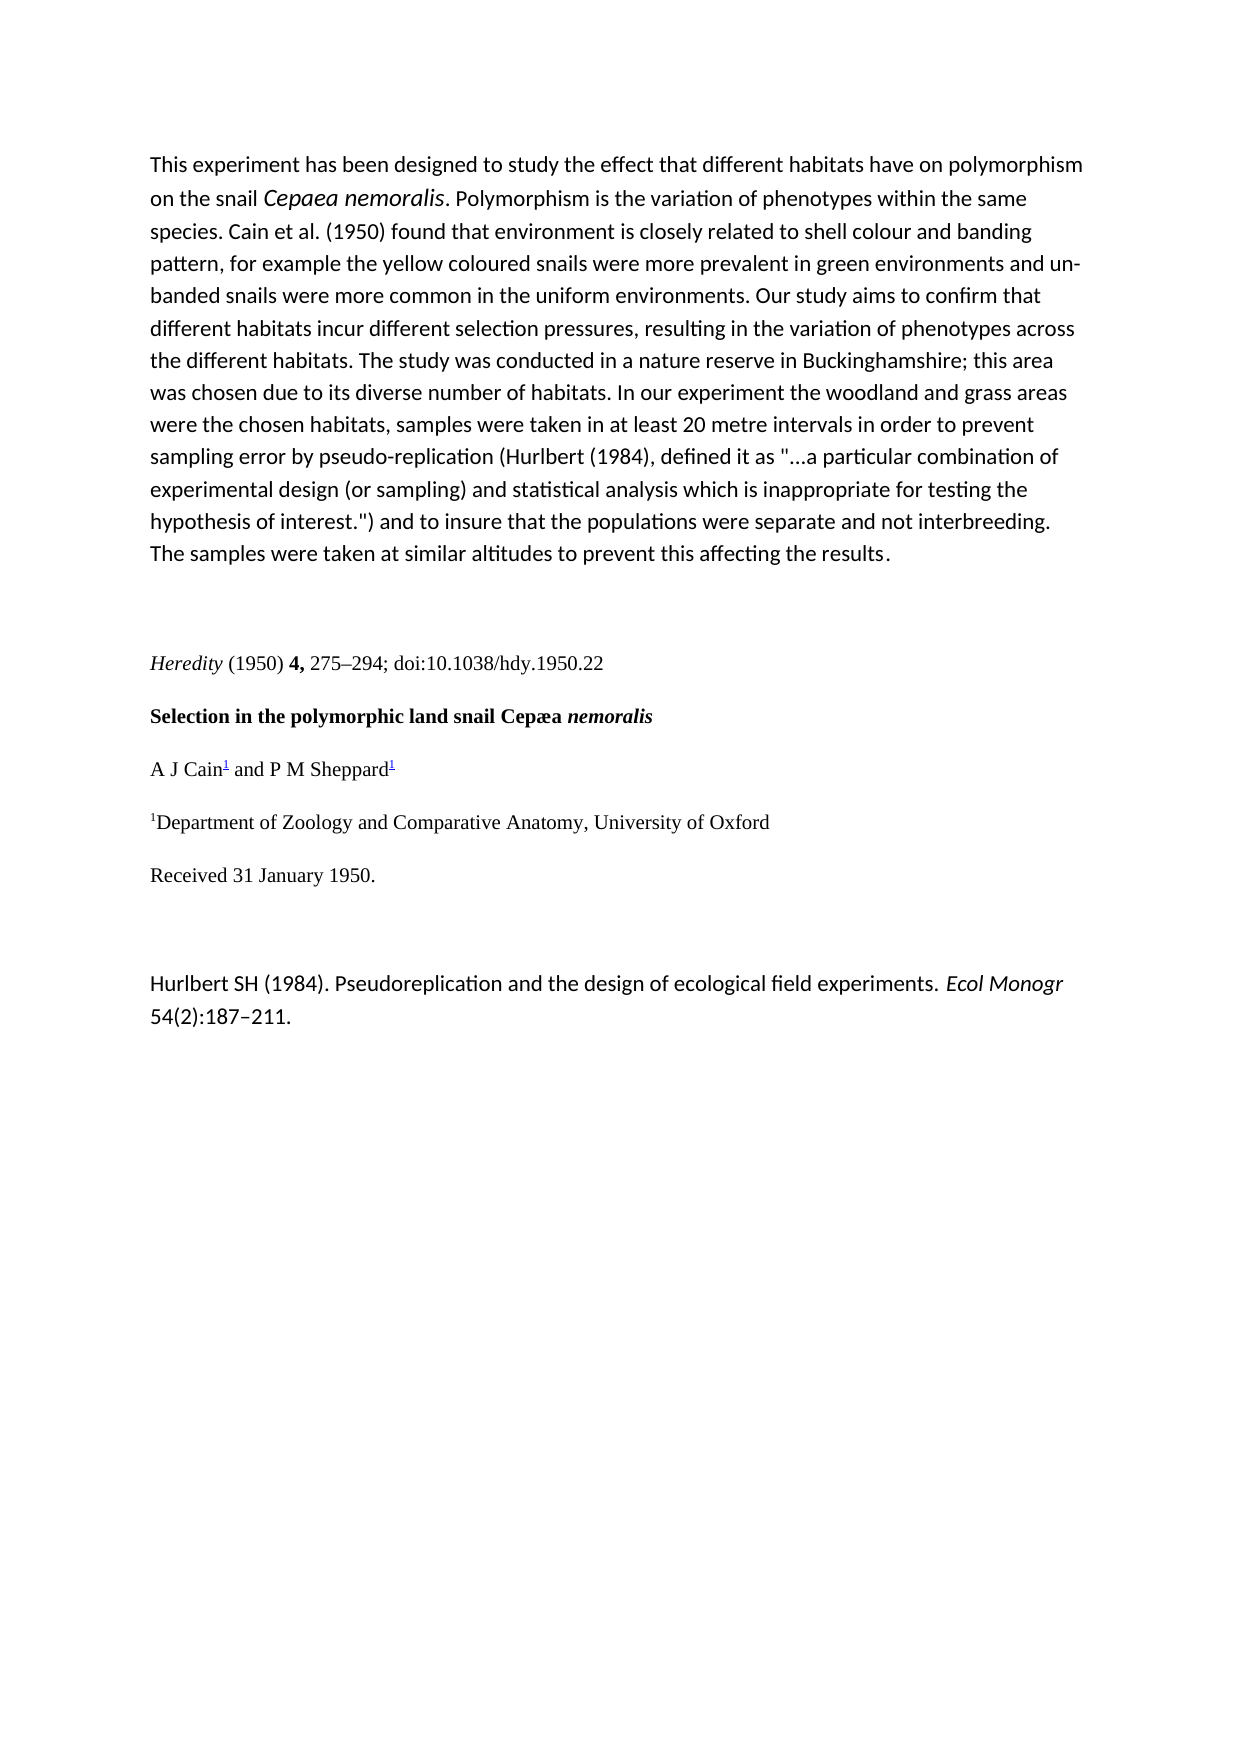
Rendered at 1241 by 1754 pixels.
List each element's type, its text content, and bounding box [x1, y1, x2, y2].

text Selection in the polymorphic land snail Cepæa nemoralis [150, 704, 1090, 728]
text A J Cain1 and P M Sheppard1 [150, 757, 1090, 781]
text Received 31 January 1950. [150, 863, 1090, 887]
text 1Department of Zoology and Comparative Anatomy, University of Oxford [150, 810, 1090, 834]
text Heredity (1950) 4, 275–294; doi:10.1038/hdy.1950.22 [150, 650, 1090, 674]
text Hurlbert SH (1984). Pseudoreplication and the design of ecological field experiments. Ecol Monogr 54(2):187–211. [150, 969, 1090, 1030]
text This experiment has been designed to study the effect that different habitats have on polymorphism on the snail Cepaea nemoralis. Polymorphism is the variation of phenotypes within the same species. Cain et al. (1950) found that environment is closely related to shell colour and banding pattern, for example the yellow coloured snails were more prevalent in green environments and un-banded snails were more common in the uniform environments. Our study aims to confirm that different habitats incur different selection pressures, resulting in the variation of phenotypes across the different habitats. The study was conducted in a nature reserve in Buckinghamshire; this area was chosen due to its diverse number of habitats. In our experiment the woodland and grass areas were the chosen habitats, samples were taken in at least 20 metre intervals in order to prevent sampling error by pseudo-replication (Hurlbert (1984), defined it as "...a particular combination of experimental design (or sampling) and statistical analysis which is inappropriate for testing the hypothesis of interest.") and to insure that the populations were separate and not interbreeding. The samples were taken at similar altitudes to prevent this affecting the results. [150, 150, 1090, 567]
